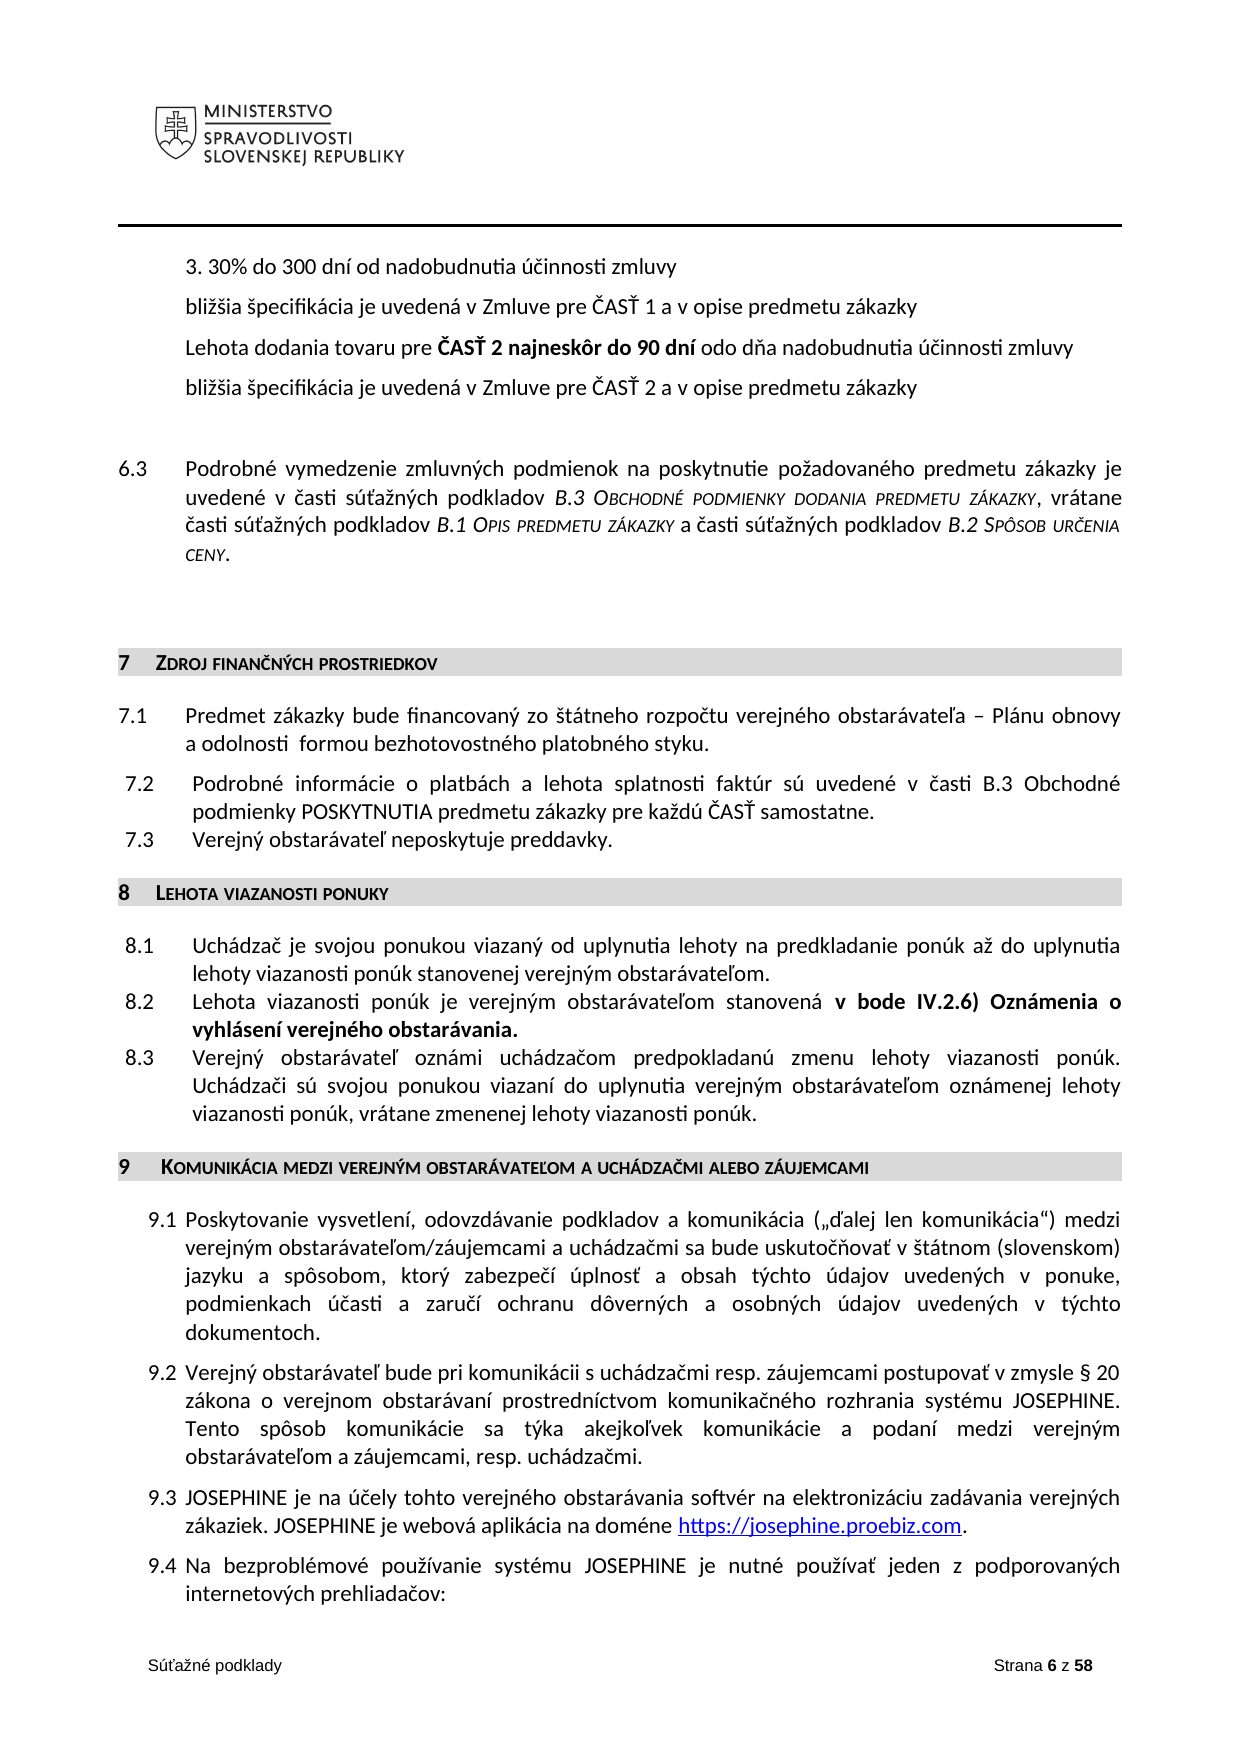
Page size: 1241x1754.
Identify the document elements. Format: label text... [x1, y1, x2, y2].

list Verejný obstarávateľ oznámi uchádzačom predpokladanú zmenu lehoty viazanosti ponúk. Uchádzači sú svojou ponukou viazaní do uplynutia verejným obstarávateľom oznámenej lehoty viazanosti ponúk, vrátane zmenenej lehoty viazanosti ponúk. [125, 1043, 1122, 1127]
picture [118, 73, 443, 194]
list Lehota viazanosti ponúk je verejným obstarávateľom stanovená v bode IV.2.6) Oznámenia o vyhlásení verejného obstarávania. [125, 987, 1122, 1043]
list Poskytovanie vysvetlení, odovzdávanie podkladov a komunikácia („ďalej len komunikácia“) medzi verejným obstarávateľom/záujemcami a uchádzačmi sa bude uskutočňovať v štátnom (slovenskom) jazyku a spôsobom, ktorý zabezpečí úplnosť a obsah týchto údajov uvedených v ponuke, podmienkach účasti a zaručí ochranu dôverných a osobných údajov uvedených v týchto dokumentoch. [148, 1206, 1122, 1346]
subtitle Lehota viazanosti ponuky [118, 878, 1122, 906]
list JOSEPHINE je na účely tohto verejného obstarávania softvér na elektronizáciu zadávania verejných zákaziek. JOSEPHINE je webová aplikácia na doméne https://josephine.proebiz.com. [148, 1483, 1122, 1539]
text bližšia špecifikácia je uvedená v Zmluve pre ČASŤ 2 a v opise predmetu zákazky [185, 373, 1122, 402]
list Podrobné vymedzenie zmluvných podmienok na poskytnutie požadovaného predmetu zákazky je uvedené v časti súťažných podkladov B.3 Obchodné podmienky dodania predmetu zákazky, vrátane časti súťažných podkladov B.1 Opis predmetu zákazky a časti súťažných podkladov B.2 Spôsob určenia ceny. [118, 454, 1122, 567]
text Lehota dodania tovaru pre ČASŤ 2 najneskôr do 90 dní odo dňa nadobudnutia účinnosti zmluvy [185, 333, 1122, 361]
list Podrobné informácie o platbách a lehota splatnosti faktúr sú uvedené v časti B.3 Obchodné podmienky POSKYTNUTIA predmetu zákazky pre každú ČASŤ samostatne. [125, 769, 1122, 825]
list Na bezproblémové používanie systému JOSEPHINE je nutné používať jeden z podporovaných internetových prehliadačov: [148, 1551, 1122, 1607]
subtitle Zdroj finančných prostriedkov [118, 648, 1122, 676]
list Uchádzač je svojou ponukou viazaný od uplynutia lehoty na predkladanie ponúk až do uplynutia lehoty viazanosti ponúk stanovenej verejným obstarávateľom. [125, 931, 1122, 987]
subtitle Komunikácia medzi verejným obstarávateľom a uchádzačmi alebo záujemcami [118, 1152, 1122, 1181]
list Verejný obstarávateľ bude pri komunikácii s uchádzačmi resp. záujemcami postupovať v zmysle § 20 zákona o verejnom obstarávaní prostredníctvom komunikačného rozhrania systému JOSEPHINE. Tento spôsob komunikácie sa týka akejkoľvek komunikácie a podaní medzi verejným obstarávateľom a záujemcami, resp. uchádzačmi. [148, 1358, 1122, 1470]
list Predmet zákazky bude financovaný zo štátneho rozpočtu verejného obstarávateľa – Plánu obnovy a odolnosti formou bezhotovostného platobného styku. [118, 701, 1122, 757]
list Verejný obstarávateľ neposkytuje preddavky. [125, 825, 1122, 853]
text bližšia špecifikácia je uvedená v Zmluve pre ČASŤ 1 a v opise predmetu zákazky [185, 292, 1122, 321]
text 3. 30% do 300 dní od nadobudnutia účinnosti zmluvy [185, 252, 1122, 280]
